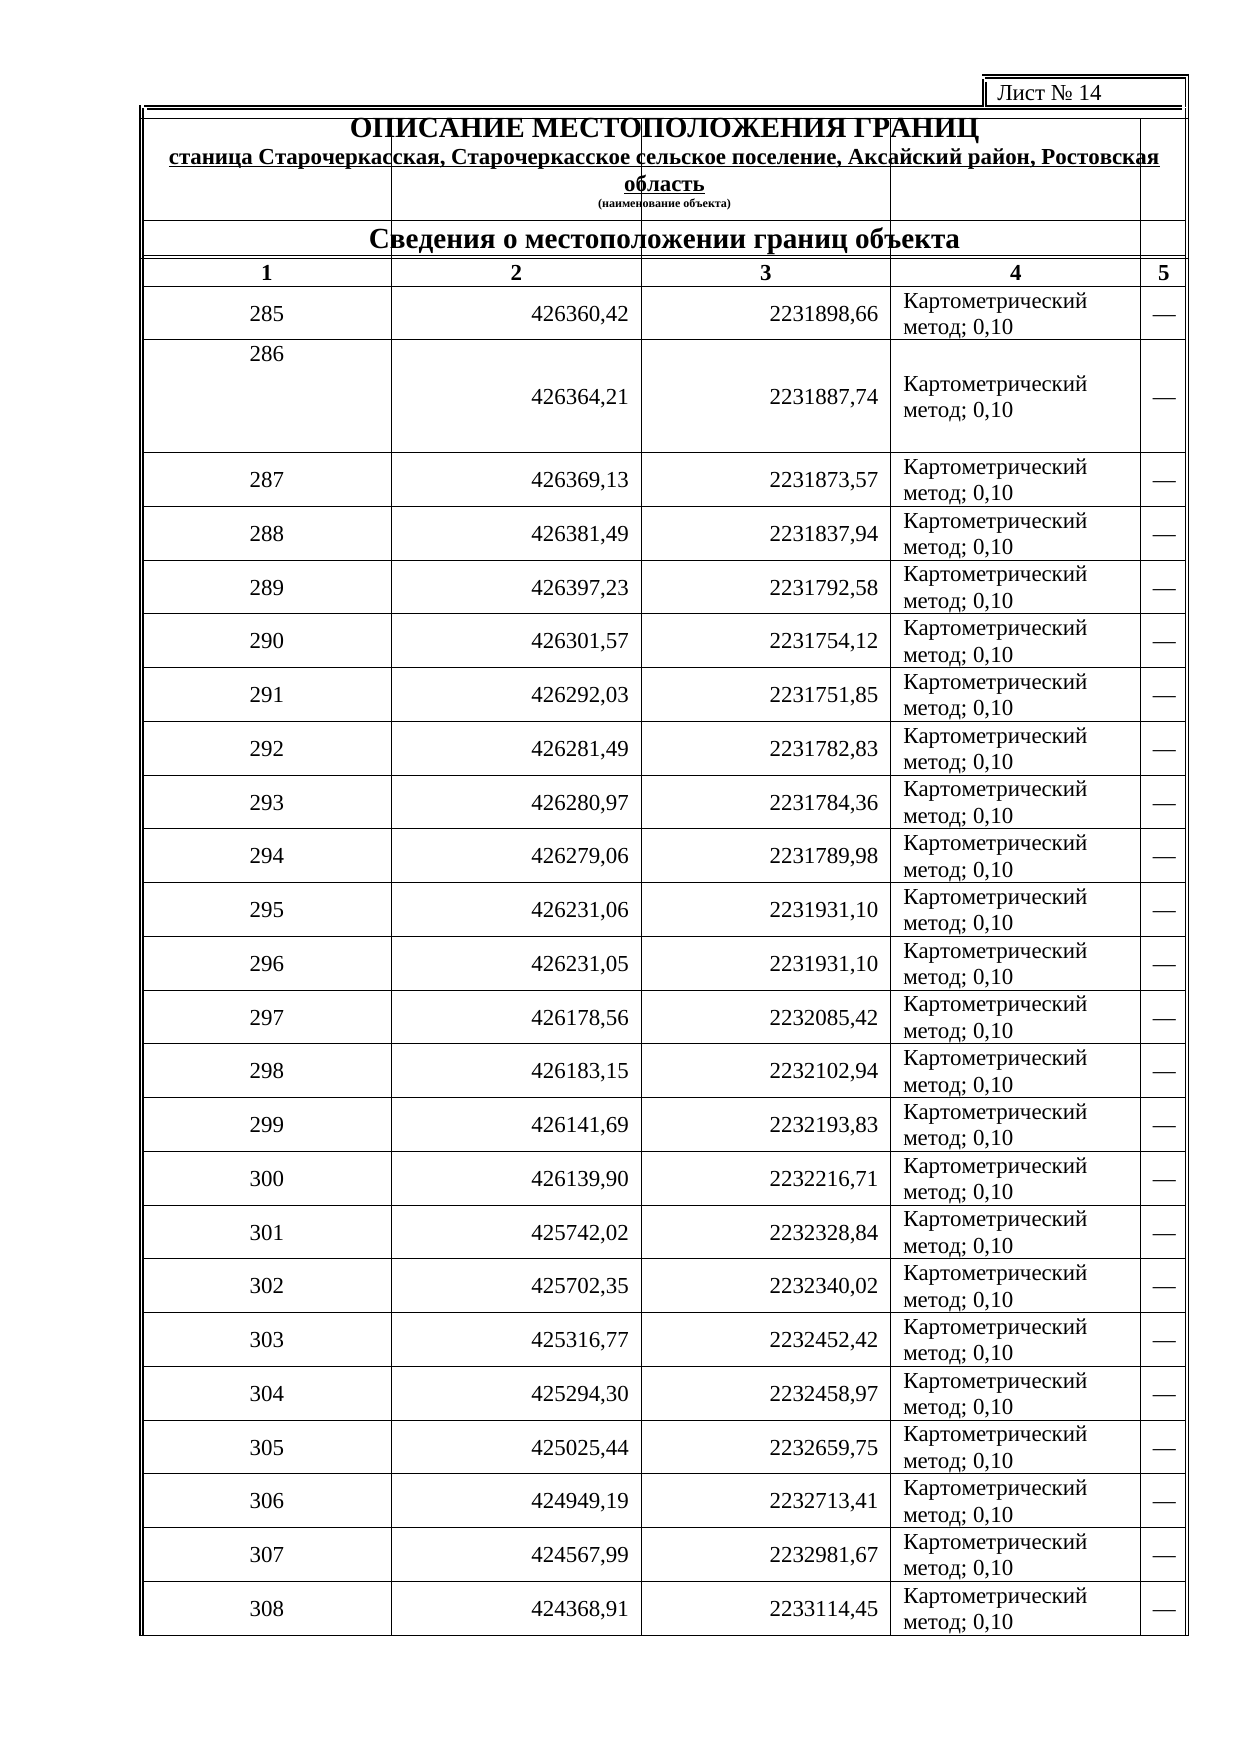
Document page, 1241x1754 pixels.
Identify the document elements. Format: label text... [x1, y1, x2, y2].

table_cell — [1141, 991, 1185, 1043]
table_cell 2231873,57 [642, 453, 890, 506]
table_cell 2232981,67 [642, 1528, 890, 1581]
table_cell Картометрический метод; 0,10 [891, 1098, 1140, 1151]
table_header 1 [144, 259, 391, 286]
table_cell 304 [144, 1367, 391, 1419]
table_cell 2232713,41 [642, 1474, 890, 1527]
table_cell 298 [144, 1044, 391, 1097]
table_cell 424567,99 [392, 1528, 641, 1581]
table_header 5 [1141, 221, 1185, 255]
table_cell — [1141, 668, 1185, 721]
table_cell 292 [144, 722, 391, 774]
table_cell Картометрический метод; 0,10 [891, 1474, 1140, 1527]
table_cell 290 [144, 614, 391, 667]
table_cell 2231931,10 [642, 937, 890, 989]
table_cell 426369,13 [392, 453, 641, 506]
table_cell 2232216,71 [642, 1152, 890, 1204]
table_cell 426281,49 [392, 722, 641, 774]
table_cell — [1141, 1582, 1185, 1634]
table_cell 426280,97 [392, 776, 641, 828]
table_cell 425702,35 [392, 1259, 641, 1312]
table_cell Картометрический метод; 0,10 [891, 1528, 1140, 1581]
table_cell 299 [144, 1098, 391, 1151]
table_cell Картометрический метод; 0,10 [891, 1206, 1140, 1258]
table_cell 297 [144, 991, 391, 1043]
table_header 5 [1141, 119, 1185, 220]
table_cell 2232328,84 [642, 1206, 890, 1258]
table_cell 2231784,36 [642, 776, 890, 828]
table_cell — [1141, 1206, 1185, 1258]
table_cell 294 [144, 829, 391, 882]
table_cell — [1141, 1367, 1185, 1419]
table_cell Картометрический метод; 0,10 [891, 829, 1140, 882]
table_cell 2232340,02 [642, 1259, 890, 1312]
table_cell Картометрический метод; 0,10 [891, 1259, 1140, 1312]
table_cell 2232085,42 [642, 991, 890, 1043]
table_cell — [1141, 829, 1185, 882]
table_cell 426139,90 [392, 1152, 641, 1204]
table_header 4 [891, 221, 1140, 255]
table_header 2 [392, 259, 641, 286]
table_header 4 [891, 167, 1140, 220]
table_header 2 [392, 221, 641, 255]
table_cell 2232102,94 [642, 1044, 890, 1097]
table_header 4 [891, 119, 1140, 166]
table_cell Картометрический метод; 0,10 [891, 1421, 1140, 1473]
table_cell — [1141, 1528, 1185, 1581]
table_cell 2232659,75 [642, 1421, 890, 1473]
table_cell 425025,44 [392, 1421, 641, 1473]
table_cell 426301,57 [392, 614, 641, 667]
table_cell Картометрический метод; 0,10 [891, 883, 1140, 936]
table_cell 424368,91 [392, 1582, 641, 1634]
table_cell Картометрический метод; 0,10 [891, 776, 1140, 828]
table_cell 2231887,74 [642, 340, 890, 452]
table_cell 2232193,83 [642, 1098, 890, 1151]
table_cell Картометрический метод; 0,10 [891, 937, 1140, 989]
table_cell 425742,02 [392, 1206, 641, 1258]
table_cell — [1141, 776, 1185, 828]
table_cell — [1141, 1152, 1185, 1204]
table_cell 2231782,83 [642, 722, 890, 774]
table_cell 426364,21 [392, 340, 641, 452]
table_cell 285 [144, 287, 391, 339]
table_cell — [1141, 1259, 1185, 1312]
table_cell 2231751,85 [642, 668, 890, 721]
table_cell — [1141, 722, 1185, 774]
table_cell 293 [144, 776, 391, 828]
table_cell 286 [144, 340, 391, 452]
table_header 2 [392, 167, 641, 220]
table_cell 303 [144, 1313, 391, 1366]
table_cell 2233114,45 [642, 1582, 890, 1634]
table_cell 2231754,12 [642, 614, 890, 667]
table_cell — [1141, 561, 1185, 613]
table_cell — [1141, 453, 1185, 506]
table_cell Картометрический метод; 0,10 [891, 340, 1140, 452]
table_cell 2232452,42 [642, 1313, 890, 1366]
table_cell 295 [144, 883, 391, 936]
table_cell 2232458,97 [642, 1367, 890, 1419]
table_cell Картометрический метод; 0,10 [891, 507, 1140, 559]
table_cell Картометрический метод; 0,10 [891, 1044, 1140, 1097]
table_cell 287 [144, 453, 391, 506]
table_cell 302 [144, 1259, 391, 1312]
table_cell Картометрический метод; 0,10 [891, 287, 1140, 339]
table_cell Картометрический метод; 0,10 [891, 1152, 1140, 1204]
table_cell — [1141, 883, 1185, 936]
table_cell 425294,30 [392, 1367, 641, 1419]
table_cell 426397,23 [392, 561, 641, 613]
table_cell 426231,05 [392, 937, 641, 989]
table_cell 288 [144, 507, 391, 559]
table_cell 426183,15 [392, 1044, 641, 1097]
table_header 2 [392, 119, 641, 166]
table_cell 426178,56 [392, 991, 641, 1043]
table_cell Картометрический метод; 0,10 [891, 1367, 1140, 1419]
table_cell 306 [144, 1474, 391, 1527]
table_cell 291 [144, 668, 391, 721]
table_cell Картометрический метод; 0,10 [891, 453, 1140, 506]
table_cell 2231837,94 [642, 507, 890, 559]
table_cell 2231792,58 [642, 561, 890, 613]
table_header 1 [144, 221, 391, 255]
table_cell 2231898,66 [642, 287, 890, 339]
table_cell — [1141, 340, 1185, 452]
table_cell 301 [144, 1206, 391, 1258]
table_cell 425316,77 [392, 1313, 641, 1366]
table_header 3 [642, 167, 890, 220]
table_cell — [1141, 937, 1185, 989]
table_cell 426279,06 [392, 829, 641, 882]
table_cell 2231931,10 [642, 883, 890, 936]
table_header 3 [642, 221, 890, 255]
table_cell — [1141, 287, 1185, 339]
table_cell Картометрический метод; 0,10 [891, 991, 1140, 1043]
table_header 5 [1141, 259, 1185, 286]
table_cell 426360,42 [392, 287, 641, 339]
table_cell — [1141, 507, 1185, 559]
table_cell 300 [144, 1152, 391, 1204]
table_cell — [1141, 1421, 1185, 1473]
table_cell 426381,49 [392, 507, 641, 559]
table_cell — [1141, 1474, 1185, 1527]
table_cell Картометрический метод; 0,10 [891, 668, 1140, 721]
table_cell 426141,69 [392, 1098, 641, 1151]
table_cell 424949,19 [392, 1474, 641, 1527]
table_cell Картометрический метод; 0,10 [891, 722, 1140, 774]
table_cell 296 [144, 937, 391, 989]
table_cell — [1141, 1044, 1185, 1097]
table_cell 307 [144, 1528, 391, 1581]
table_cell — [1141, 614, 1185, 667]
table_cell 426231,06 [392, 883, 641, 936]
table_cell 308 [144, 1582, 391, 1634]
table_header 3 [642, 259, 890, 286]
table_cell Картометрический метод; 0,10 [891, 561, 1140, 613]
table_cell Картометрический метод; 0,10 [891, 1582, 1140, 1634]
table_header 3 [642, 119, 890, 166]
table_header 4 [891, 259, 1140, 286]
table_header 1 [144, 119, 391, 220]
table_cell — [1141, 1313, 1185, 1366]
table_cell 426292,03 [392, 668, 641, 721]
table_cell Картометрический метод; 0,10 [891, 614, 1140, 667]
table_cell 289 [144, 561, 391, 613]
table_cell Картометрический метод; 0,10 [891, 1313, 1140, 1366]
table_cell 2231789,98 [642, 829, 890, 882]
table_cell 305 [144, 1421, 391, 1473]
table_cell — [1141, 1098, 1185, 1151]
